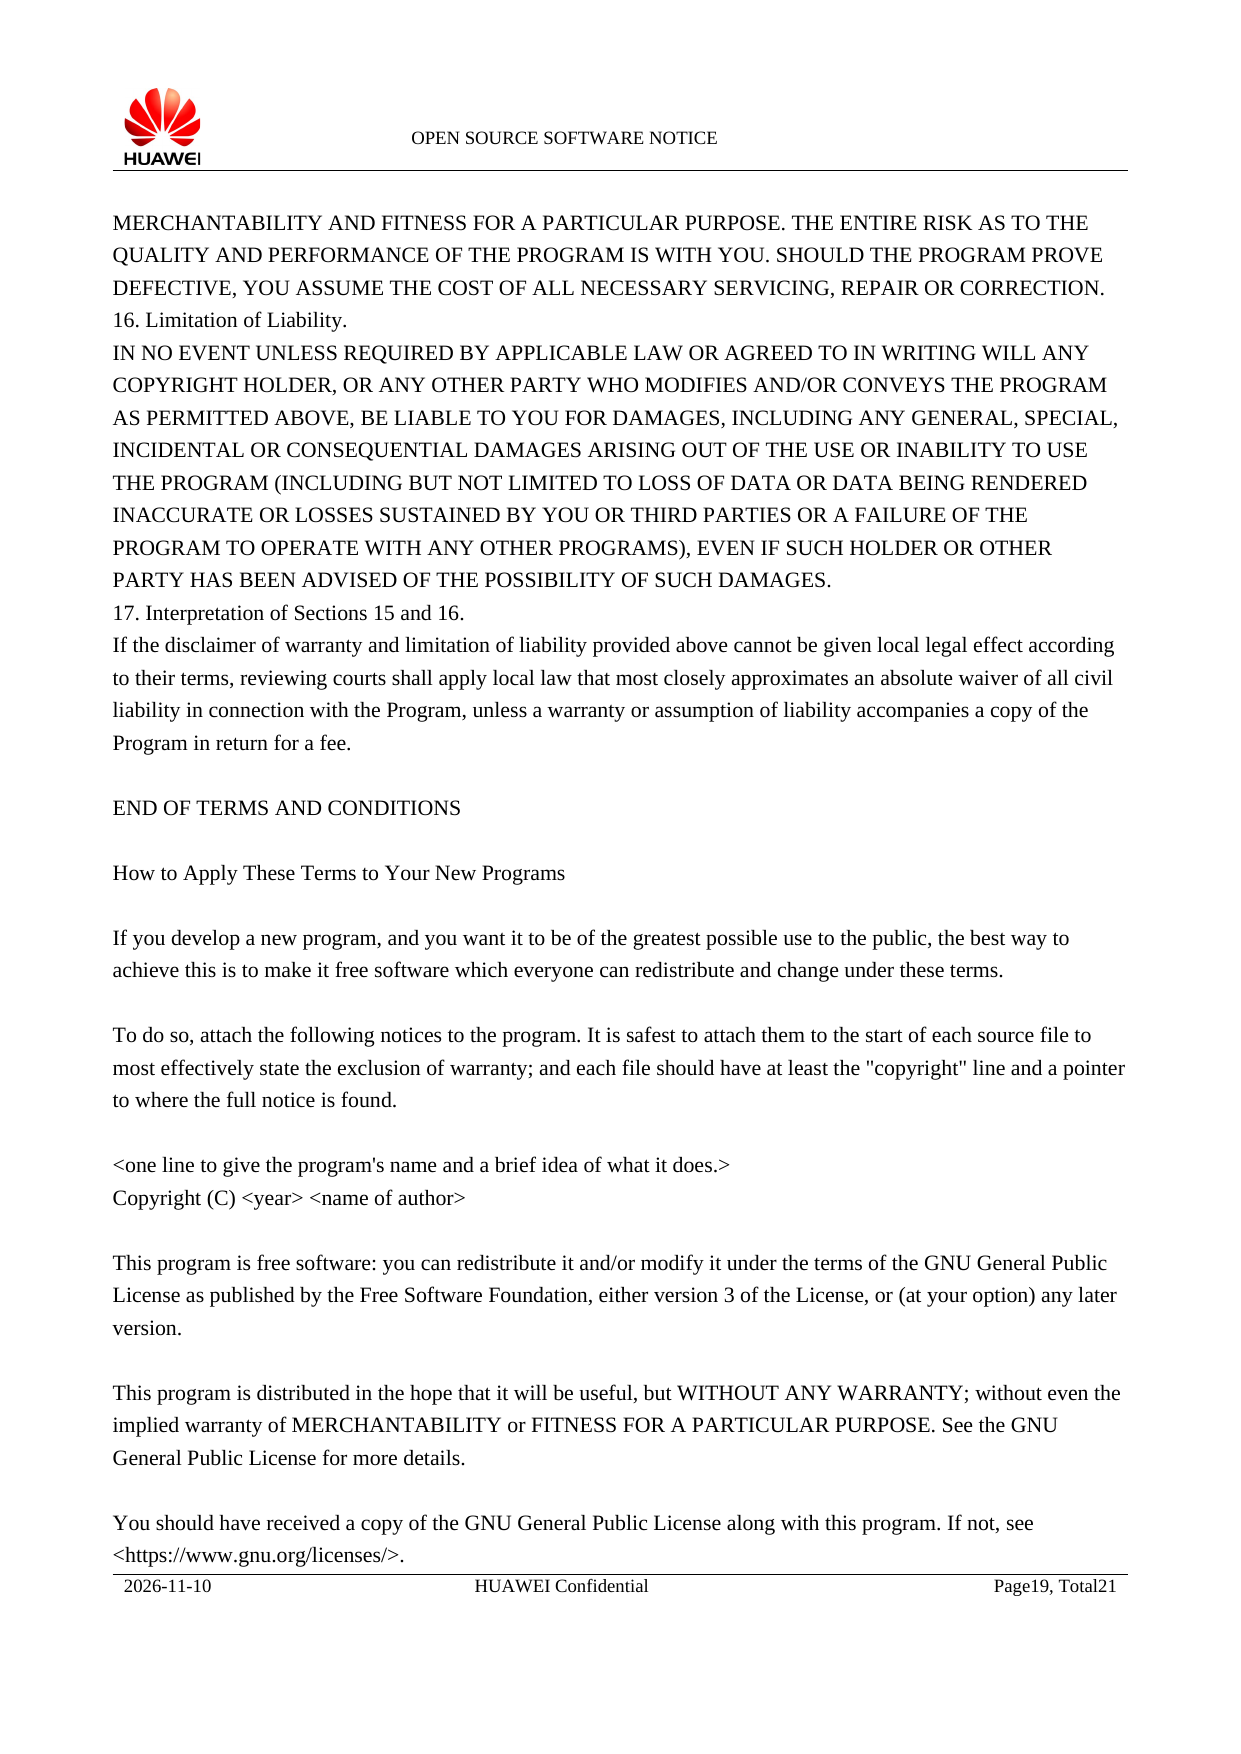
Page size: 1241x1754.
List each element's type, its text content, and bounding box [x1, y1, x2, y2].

text If you develop a new program, and you want it to be of the greatest possible use to the public, the best way to achieve this is to make it free software which everyone can redistribute and change under these terms. [112, 921, 1128, 986]
text <one line to give the program's name and a brief idea of what it does.> [112, 1149, 1128, 1181]
text IN NO EVENT UNLESS REQUIRED BY APPLICABLE LAW OR AGREED TO IN WRITING WILL ANY COPYRIGHT HOLDER, OR ANY OTHER PARTY WHO MODIFIES AND/OR CONVEYS THE PROGRAM AS PERMITTED ABOVE, BE LIABLE TO YOU FOR DAMAGES, INCLUDING ANY GENERAL, SPECIAL, INCIDENTAL OR CONSEQUENTIAL DAMAGES ARISING OUT OF THE USE OR INABILITY TO USE THE PROGRAM (INCLUDING BUT NOT LIMITED TO LOSS OF DATA OR DATA BEING RENDERED INACCURATE OR LOSSES SUSTAINED BY YOU OR THIRD PARTIES OR A FAILURE OF THE PROGRAM TO OPERATE WITH ANY OTHER PROGRAMS), EVEN IF SUCH HOLDER OR OTHER PARTY HAS BEEN ADVISED OF THE POSSIBILITY OF SUCH DAMAGES. [112, 336, 1128, 596]
text Copyright (C) <year> <name of author> [112, 1181, 1128, 1214]
text How to Apply These Terms to Your New Programs [112, 856, 1128, 889]
text You should have received a copy of the GNU General Public License along with this program. If not, see <https://www.gnu.org/licenses/>. [112, 1506, 1128, 1571]
text This program is distributed in the hope that it will be useful, but WITHOUT ANY WARRANTY; without even the implied warranty of MERCHANTABILITY or FITNESS FOR A PARTICULAR PURPOSE. See the GNU General Public License for more details. [112, 1376, 1128, 1474]
text END OF TERMS AND CONDITIONS [112, 791, 1128, 824]
text To do so, attach the following notices to the program. It is safest to attach them to the start of each source file to most effectively state the exclusion of warranty; and each file should have at least the "copyright" line and a pointer to where the full notice is found. [112, 1019, 1128, 1116]
picture [124, 88, 201, 165]
text This program is free software: you can redistribute it and/or modify it under the terms of the GNU General Public License as published by the Free Software Foundation, either version 3 of the License, or (at your option) any later version. [112, 1246, 1128, 1344]
text If the disclaimer of warranty and limitation of liability provided above cannot be given local legal effect according to their terms, reviewing courts shall apply local law that most closely approximates an absolute waiver of all civil liability in connection with the Program, unless a warranty or assumption of liability accompanies a copy of the Program in return for a fee. [112, 629, 1128, 759]
text 17. Interpretation of Sections 15 and 16. [112, 596, 1128, 629]
text 16. Limitation of Liability. [112, 304, 1128, 336]
